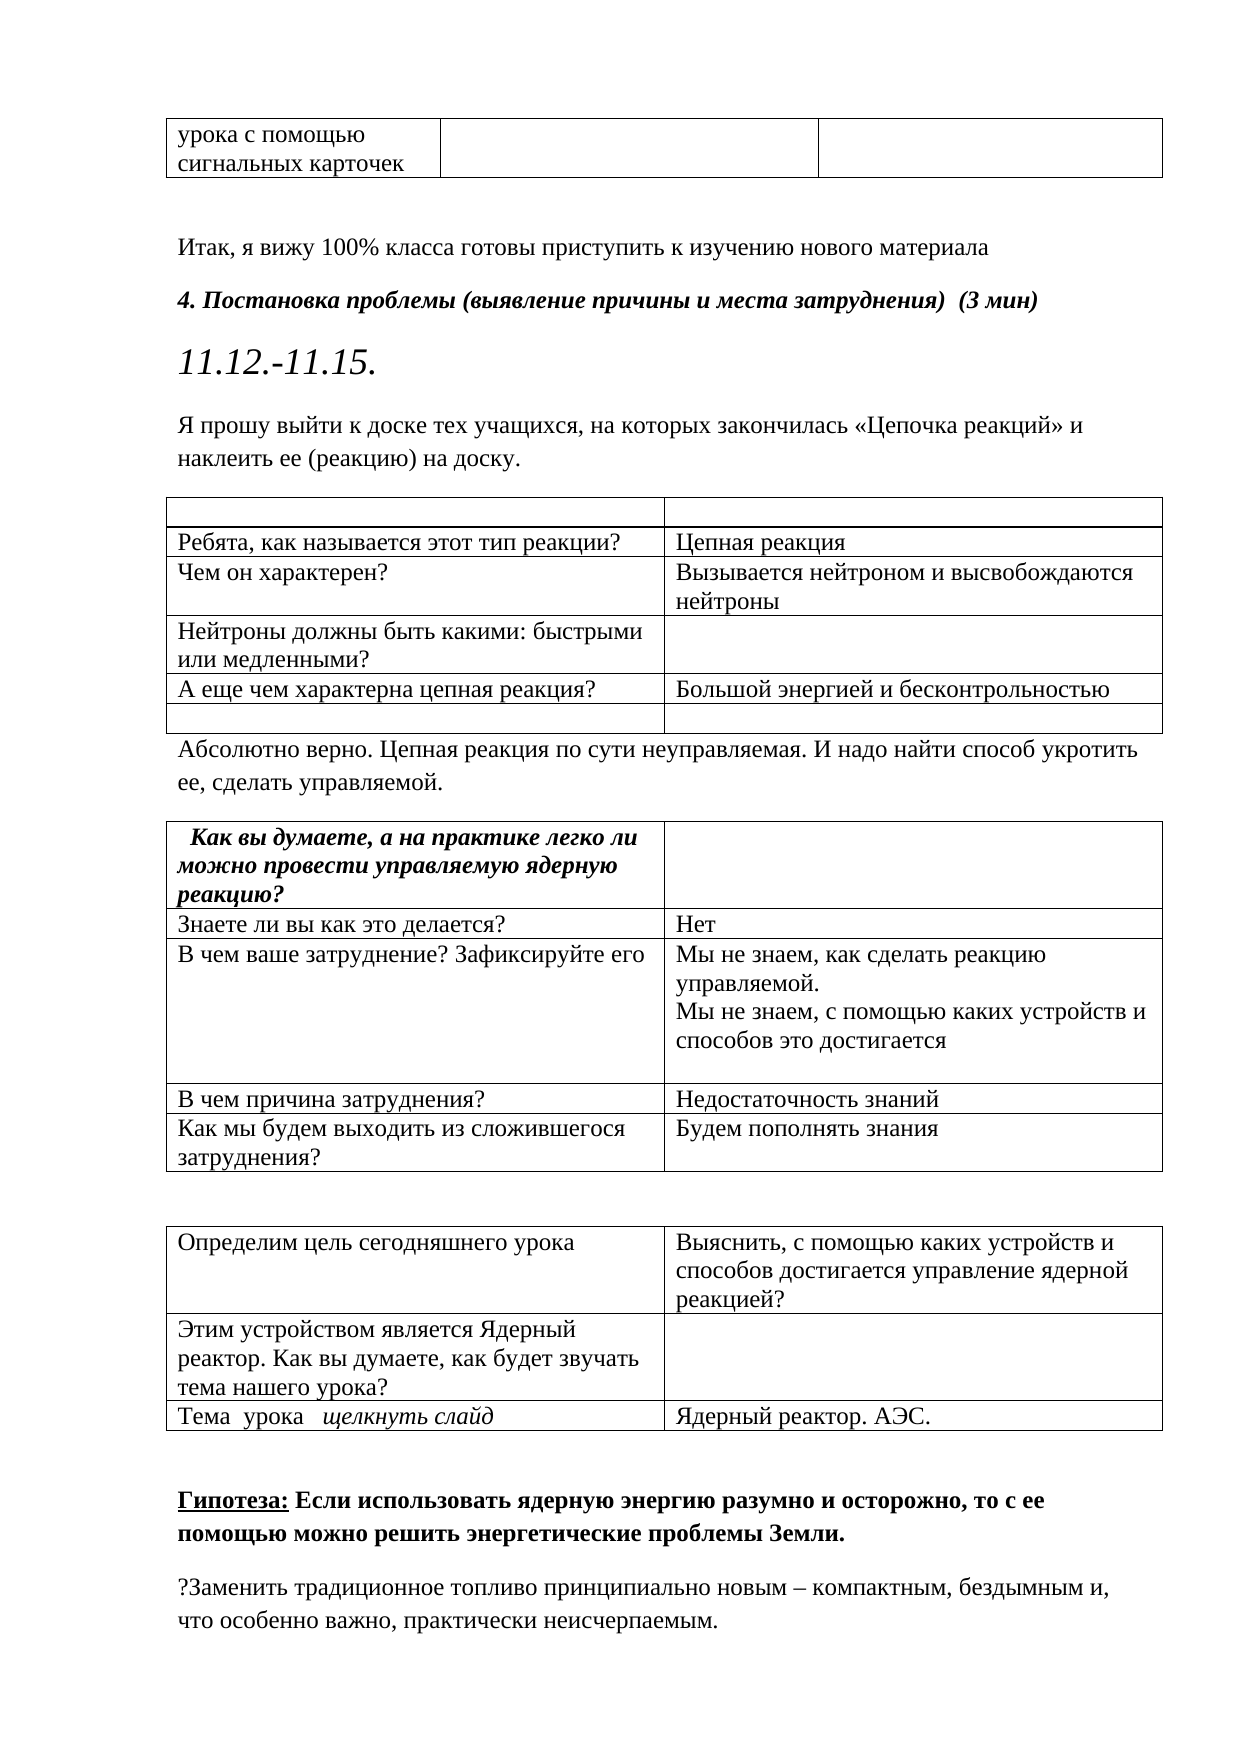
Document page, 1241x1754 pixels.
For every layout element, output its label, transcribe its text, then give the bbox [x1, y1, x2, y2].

text Гипотеза: Если использовать ядерную энергию разумно и осторожно, то с ее помощью можно решить энергетические проблемы Земли. [177, 1485, 1152, 1547]
table_cell Знаете ли вы как это делается? [167, 909, 664, 938]
table_cell Нет [665, 909, 1162, 938]
table_cell Вызывается нейтроном и высвобождаются нейтроны [665, 557, 1162, 615]
table_header Выяснить, с помощью каких устройств и способов достигается управление ядерной реакцией? [665, 1227, 1162, 1313]
text Абсолютно верно. Цепная реакция по сути неуправляемая. И надо найти способ укротить ее, сделать управляемой. [177, 734, 1152, 796]
table_cell Мы не знаем, как сделать реакцию управляемой. Мы не знаем, с помощью каких устройств и способов это достигается [665, 939, 1162, 1083]
table_cell Ядерный реактор. АЭС. [665, 1401, 1162, 1430]
text 4. Постановка проблемы (выявление причины и места затруднения) (3 мин) [177, 285, 1152, 314]
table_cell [441, 119, 818, 177]
table_cell Как мы будем выходить из сложившегося затруднения? [167, 1114, 664, 1171]
table_cell [665, 704, 1162, 733]
table_header [665, 822, 1162, 908]
table_cell Недостаточность знаний [665, 1084, 1162, 1112]
table_header Как вы думаете, а на практике легко ли можно провести управляемую ядерную реакцию? [167, 822, 664, 908]
table_cell Цепная реакция [665, 528, 1162, 556]
table_cell Будем пополнять знания [665, 1114, 1162, 1171]
table_cell [665, 1314, 1162, 1400]
text Итак, я вижу 100% класса готовы приступить к изучению нового материала [177, 232, 1152, 260]
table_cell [167, 119, 440, 177]
table_cell Тема урока щелкнуть слайд [167, 1401, 664, 1430]
table_cell В чем причина затруднения? [167, 1084, 664, 1112]
table_header [167, 498, 664, 526]
table_cell Этим устройством является Ядерный реактор. Как вы думаете, как будет звучать тема нашего урока? [167, 1314, 664, 1400]
table_cell [167, 704, 664, 733]
table_cell Нейтроны должны быть какими: быстрыми или медленными? [167, 616, 664, 673]
table_cell В чем ваше затруднение? Зафиксируйте его [167, 939, 664, 1083]
table_cell [819, 119, 1162, 177]
text 11.12.-11.15. [177, 339, 1152, 382]
table_cell Чем он характерен? [167, 557, 664, 615]
table_cell Большой энергией и бесконтрольностью [665, 674, 1162, 703]
text ?Заменить традиционное топливо принципиально новым – компактным, бездымным и, что особенно важно, практически неисчерпаемым. [177, 1572, 1152, 1634]
table_header [665, 498, 1162, 526]
table_cell Ребята, как называется этот тип реакции? [167, 528, 664, 556]
table_header Определим цель сегодняшнего урока [167, 1227, 664, 1313]
text Я прошу выйти к доске тех учащихся, на которых закончилась «Цепочка реакций» и наклеить ее (реакцию) на доску. [177, 410, 1152, 471]
table_cell А еще чем характерна цепная реакция? [167, 674, 664, 703]
table_cell [665, 616, 1162, 673]
